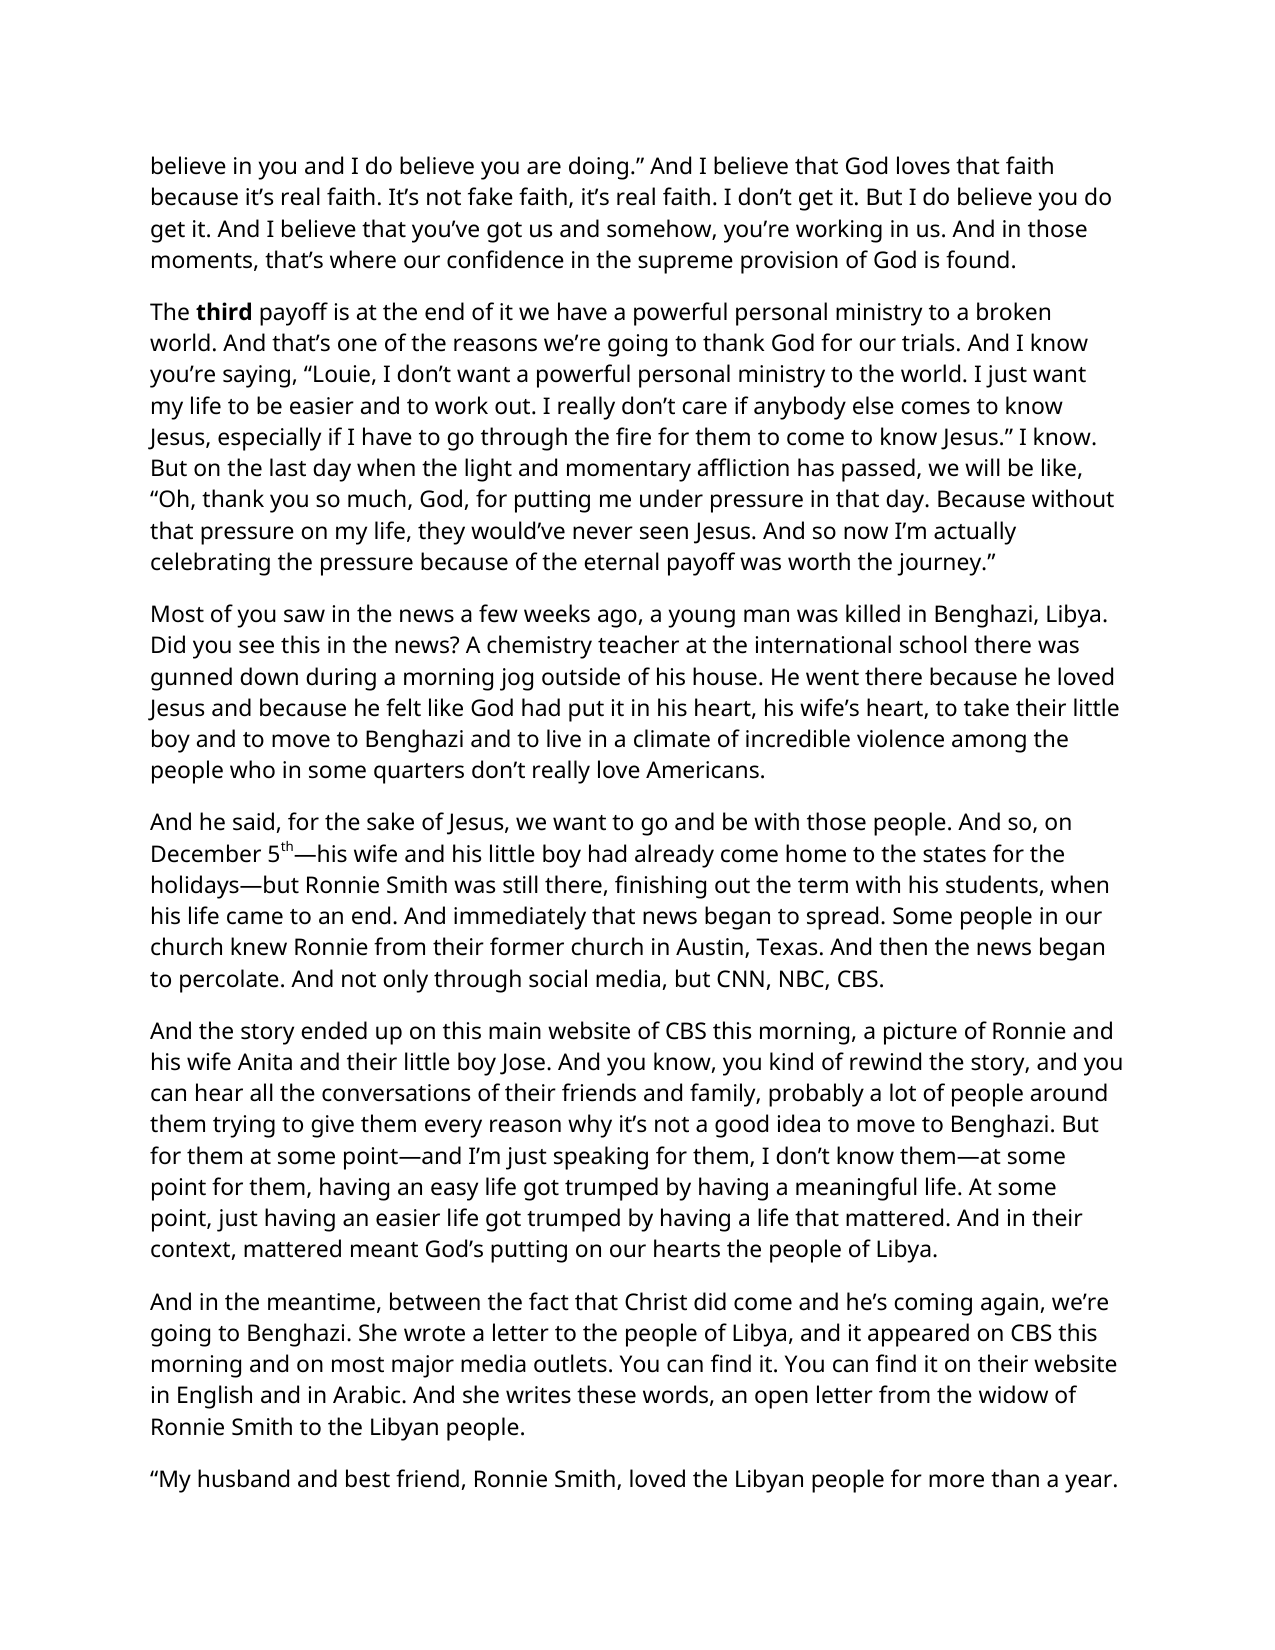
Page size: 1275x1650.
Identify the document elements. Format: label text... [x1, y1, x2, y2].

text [150, 1462, 1125, 1494]
text And he said, for the sake of Jesus, we want to go and be with those people. And so, on December 5th—his wife and his little boy had already come home to the states for the holidays—but Ronnie Smith was still there, finishing out the term with his students, when his life came to an end. And immediately that news began to spread. Some people in our church knew Ronnie from their former church in Austin, Texas. And then the news began to percolate. And not only through social media, but CNN, NBC, CBS. [150, 806, 1125, 994]
text Most of you saw in the news a few weeks ago, a young man was killed in Benghazi, Libya. Did you see this in the news? A chemistry teacher at the international school there was gunned down during a morning jog outside of his house. He went there because he loved Jesus and because he felt like God had put it in his heart, his wife’s heart, to take their little boy and to move to Benghazi and to live in a climate of incredible violence among the people who in some quarters don’t really love Americans. [150, 598, 1125, 785]
text The third payoff is at the end of it we have a powerful personal ministry to a broken world. And that’s one of the reasons we’re going to thank God for our trials. And I know you’re saying, “Louie, I don’t want a powerful personal ministry to the world. I just want my life to be easier and to work out. I really don’t care if anybody else comes to know Jesus, especially if I have to go through the fire for them to come to know Jesus.” I know. But on the last day when the light and momentary affliction has passed, we will be like, “Oh, thank you so much, God, for putting me under pressure in that day. Because without that pressure on my life, they would’ve never seen Jesus. And so now I’m actually celebrating the pressure because of the eternal payoff was worth the journey.” [150, 296, 1125, 577]
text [150, 150, 1125, 275]
text And in the meantime, between the fact that Christ did come and he’s coming again, we’re going to Benghazi. She wrote a letter to the people of Libya, and it appeared on CBS this morning and on most major media outlets. You can find it. You can find it on their website in English and in Arabic. And she writes these words, an open letter from the widow of Ronnie Smith to the Libyan people. [150, 1285, 1125, 1442]
text And the story ended up on this main website of CBS this morning, a picture of Ronnie and his wife Anita and their little boy Jose. And you know, you kind of rewind the story, and you can hear all the conversations of their friends and family, probably a lot of people around them trying to give them every reason why it’s not a good idea to move to Benghazi. But for them at some point—and I’m just speaking for them, I don’t know them—at some point for them, having an easy life got trumped by having a meaningful life. At some point, just having an easier life got trumped by having a life that mattered. And in their context, mattered meant God’s putting on our hearts the people of Libya. [150, 1014, 1125, 1264]
